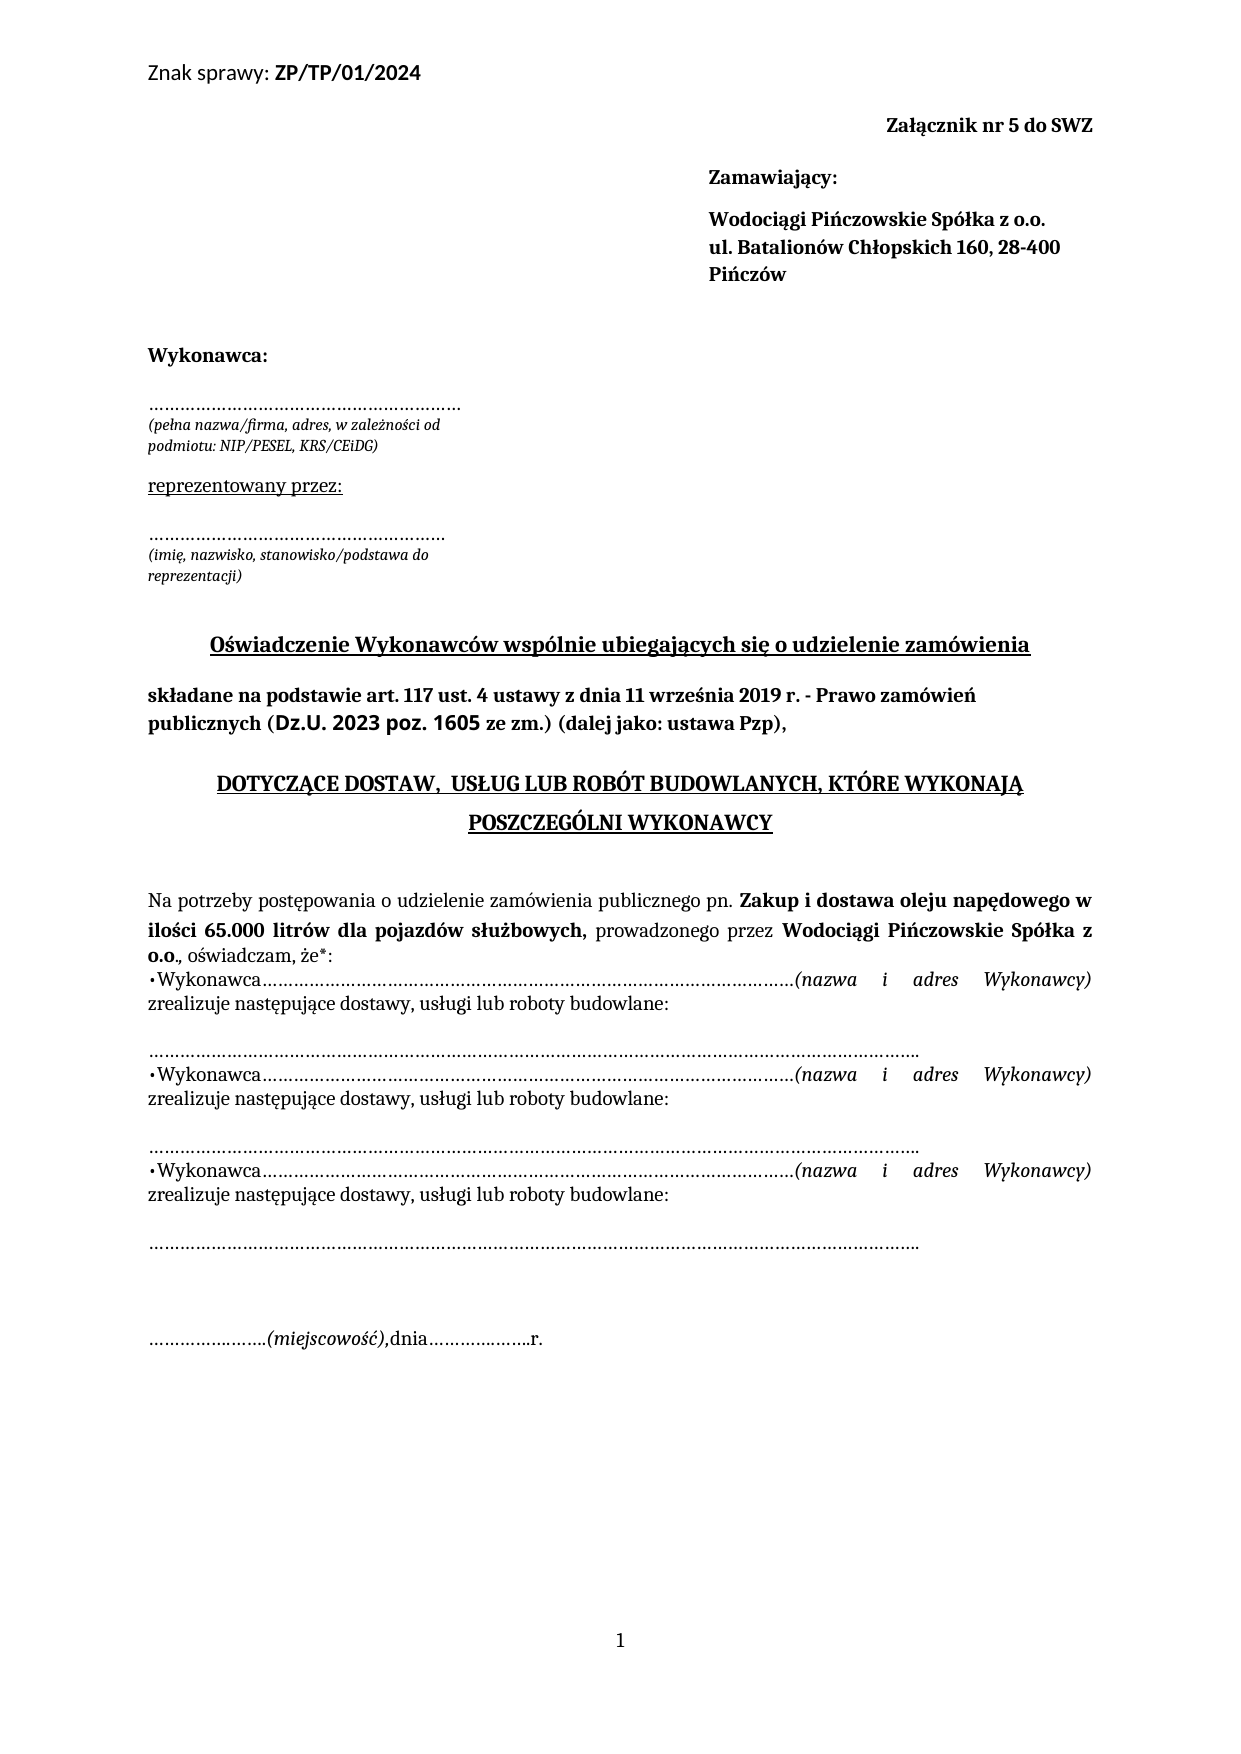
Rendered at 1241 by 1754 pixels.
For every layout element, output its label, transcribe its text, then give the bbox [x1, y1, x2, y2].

text reprezentowany przez: [148, 473, 1093, 497]
text …………………………………………………………………………………………………………………………………. [148, 1231, 1093, 1255]
text Zamawiający: [635, 165, 1093, 189]
text ………………………………………………… [148, 521, 472, 545]
text Oświadczenie Wykonawców wspólnie ubiegających się o udzielenie zamówienia [148, 632, 1093, 658]
text Wykonawca: [148, 344, 1093, 368]
text •Wykonawca…………………………………………………………………………………………(nazwa i adres Wykonawcy) zrealizuje następujące dostawy, usługi lub roboty budowlane: [148, 1159, 1093, 1207]
text ul. Batalionów Chłopskich 160, 28-400 Pińczów [709, 235, 1093, 287]
text Wodociągi Pińczowskie Spółka z o.o. [709, 208, 1093, 232]
text (imię, nazwisko, stanowisko/podstawa do reprezentacji) [148, 545, 472, 585]
text DOTYCZĄCE DOSTAW, USŁUG LUB ROBÓT BUDOWLANYCH, KTÓRE WYKONAJĄ POSZCZEGÓLNI WYKONAWCY [148, 770, 1093, 836]
text składane na podstawie art. 117 ust. 4 ustawy z dnia 11 września 2019 r. - Prawo zamówień publicznych (Dz.U. 2023 poz. 1605 ze zm.) (dalej jako: ustawa Pzp), [148, 684, 1093, 736]
text •Wykonawca…………………………………………………………………………………………(nazwa i adres Wykonawcy) zrealizuje następujące dostawy, usługi lub roboty budowlane: [148, 1063, 1093, 1111]
text •Wykonawca…………………………………………………………………………………………(nazwa i adres Wykonawcy) zrealizuje następujące dostawy, usługi lub roboty budowlane: [148, 967, 1093, 1015]
text Na potrzeby postępowania o udzielenie zamówienia publicznego pn. Zakup i dostawa oleju napędowego w ilości 65.000 litrów dla pojazdów służbowych, prowadzonego przez Wodociągi Pińczowskie Spółka z o.o., oświadczam, że*: [148, 889, 1093, 967]
text …………………………………………………………………………………………………………………………………. [148, 1039, 1093, 1063]
text (pełna nazwa/firma, adres, w zależności od podmiotu: NIP/PESEL, KRS/CEiDG) [148, 416, 472, 455]
text Załącznik nr 5 do SWZ [694, 114, 1093, 138]
text …………….…….(miejscowość),dnia………….…….r. [148, 1327, 1093, 1351]
text …………………………………………………… [148, 392, 472, 416]
text …………………………………………………………………………………………………………………………………. [148, 1135, 1093, 1159]
